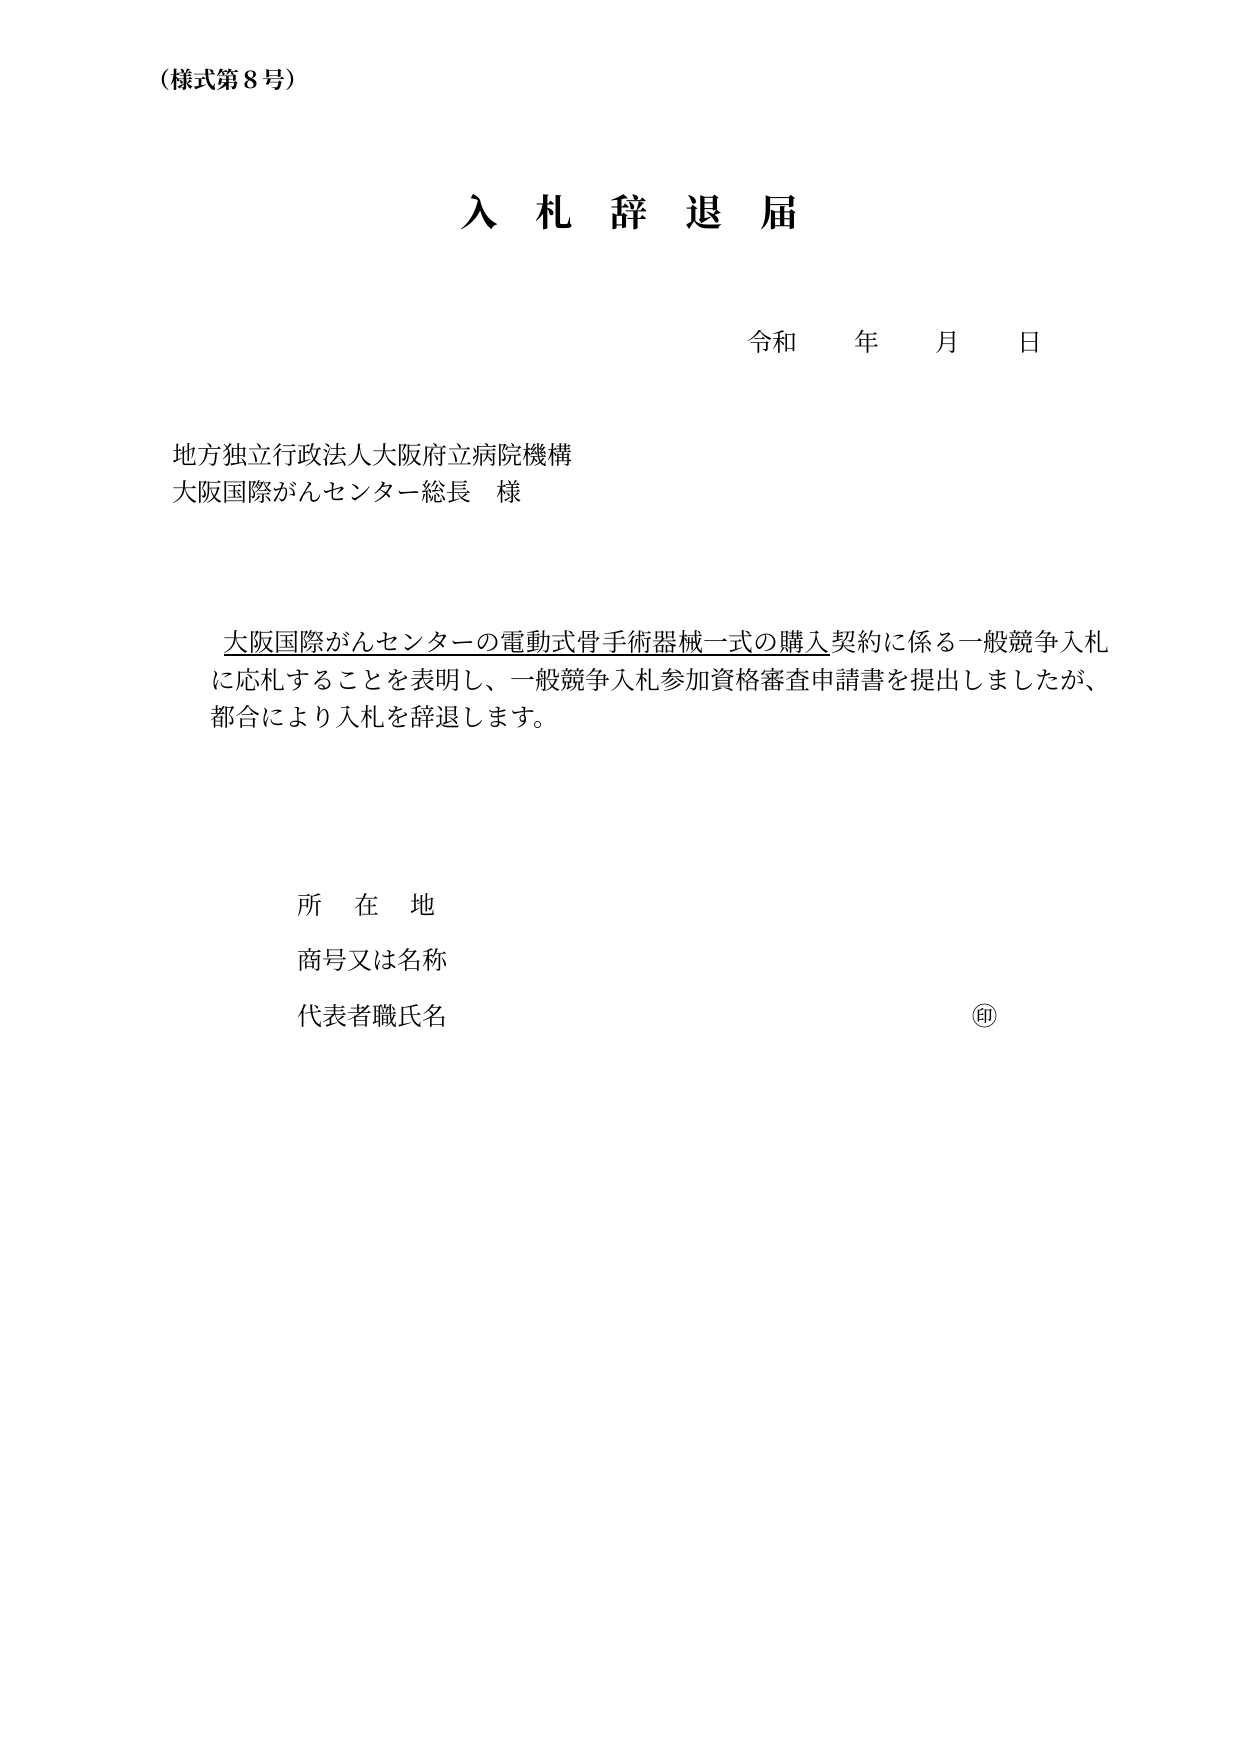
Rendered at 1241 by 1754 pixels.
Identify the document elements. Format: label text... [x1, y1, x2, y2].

text 大阪国際がんセンター総長 様 [148, 472, 1110, 510]
text 大阪国際がんセンターの電動式骨手術器械一式の購入契約に係る一般競争入札に応札することを表明し、一般競争入札参加資格審査申請書を提出しましたが、都合により入札を辞退します。 [148, 622, 1110, 735]
text 入 札 辞 退 届 [148, 172, 1110, 247]
text 商号又は名称 [148, 940, 1110, 978]
text （様式第８号） [148, 60, 1110, 97]
text 代表者職氏名 ㊞ [148, 996, 1110, 1033]
text 所 在 地 [148, 885, 1110, 922]
text 地方独立行政法人大阪府立病院機構 [148, 435, 1110, 472]
text 令和 年 月 日 [148, 322, 1110, 360]
